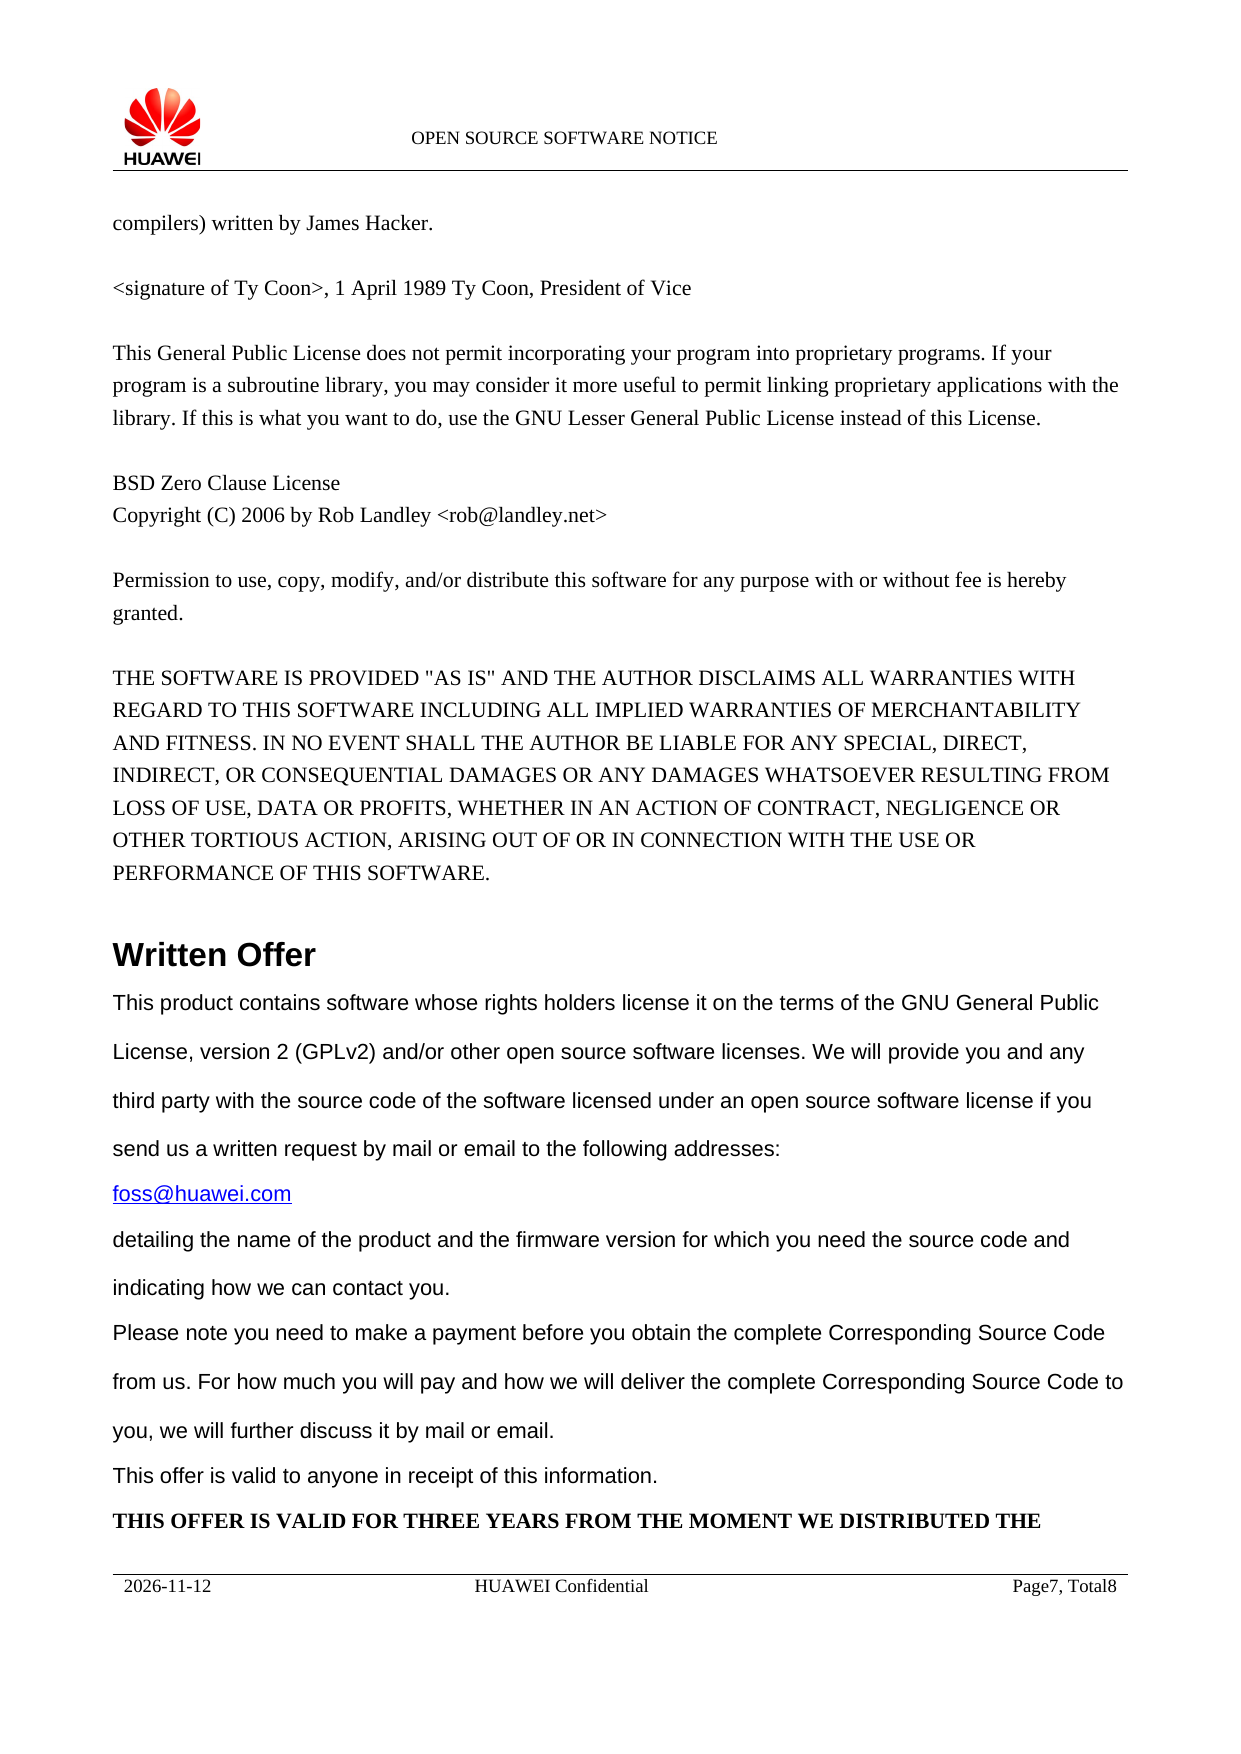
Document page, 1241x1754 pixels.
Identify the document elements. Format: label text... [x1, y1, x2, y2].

text Written Offer [112, 921, 1128, 986]
text This product contains software whose rights holders license it on the terms of the GNU General Public License, version 2 (GPLv2) and/or other open source software licenses. We will provide you and any third party with the source code of the software licensed under an open source software license if you send us a written request by mail or email to the following addresses: [112, 986, 1128, 1165]
text This offer is valid to anyone in receipt of this information. [112, 1459, 1128, 1492]
text This offer is valid for three years from the moment we distributed the product or firmware . [112, 1504, 1128, 1537]
text detailing the name of the product and the firmware version for which you need the source code and indicating how we can contact you. [112, 1223, 1128, 1304]
text Please note you need to make a payment before you obtain the complete Corresponding Source Code from us. For how much you will pay and how we will deliver the complete Corresponding Source Code to you, we will further discuss it by mail or email. [112, 1317, 1128, 1447]
picture [124, 88, 201, 165]
text foss@huawei.com [112, 1178, 1128, 1210]
